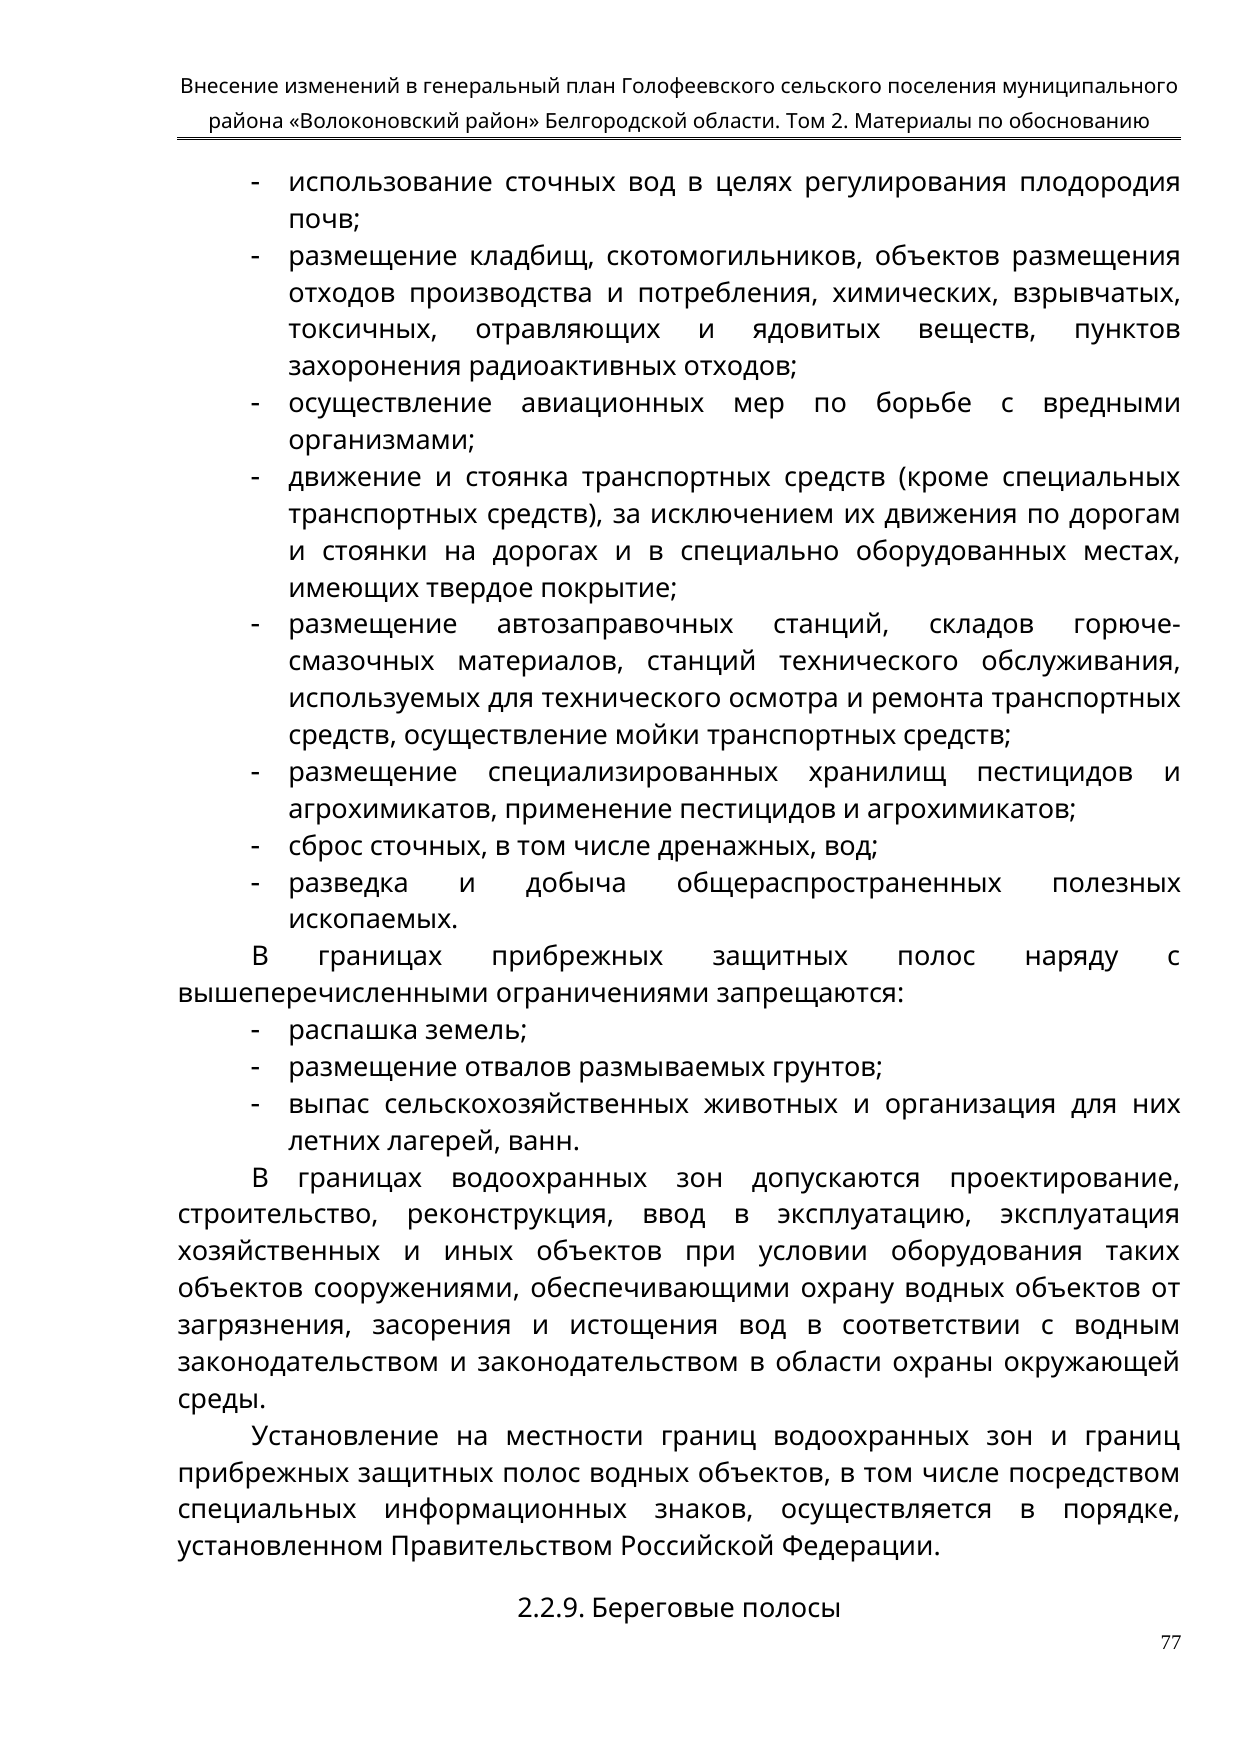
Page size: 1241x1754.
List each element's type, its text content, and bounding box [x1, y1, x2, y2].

list распашка земель; [251, 1011, 1181, 1047]
text В границах прибрежных защитных полос наряду с вышеперечисленными ограничениями запрещаются: [177, 937, 1181, 1011]
list выпас сельскохозяйственных животных и организация для них летних лагерей, ванн. [251, 1084, 1181, 1158]
list размещение специализированных хранилищ пестицидов и агрохимикатов, применение пестицидов и агрохимикатов; [251, 752, 1181, 826]
list размещение отвалов размываемых грунтов; [251, 1047, 1181, 1084]
text В границах водоохранных зон допускаются проектирование, строительство, реконструкция, ввод в эксплуатацию, эксплуатация хозяйственных и иных объектов при условии оборудования таких объектов сооружениями, обеспечивающими охрану водных объектов от загрязнения, засорения и истощения вод в соответствии с водным законодательством и законодательством в области охраны окружающей среды. [177, 1158, 1181, 1416]
list сброс сточных, в том числе дренажных, вод; [251, 826, 1181, 863]
list разведка и добыча общераспространенных полезных ископаемых. [251, 863, 1181, 937]
text Установление на местности границ водоохранных зон и границ прибрежных защитных полос водных объектов, в том числе посредством специальных информационных знаков, осуществляется в порядке, установленном Правительством Российской Федерации. [177, 1416, 1181, 1564]
list размещение автозаправочных станций, складов горюче-смазочных материалов, станций технического обслуживания, используемых для технического осмотра и ремонта транспортных средств, осуществление мойки транспортных средств; [251, 605, 1181, 752]
subtitle Береговые полосы [177, 1589, 1181, 1626]
list использование сточных вод в целях регулирования плодородия почв; [251, 162, 1181, 236]
list движение и стоянка транспортных средств (кроме специальных транспортных средств), за исключением их движения по дорогам и стоянки на дорогах и в специально оборудованных местах, имеющих твердое покрытие; [251, 457, 1181, 605]
list размещение кладбищ, скотомогильников, объектов размещения отходов производства и потребления, химических, взрывчатых, токсичных, отравляющих и ядовитых веществ, пунктов захоронения радиоактивных отходов; [251, 236, 1181, 384]
list осуществление авиационных мер по борьбе с вредными организмами; [251, 384, 1181, 457]
